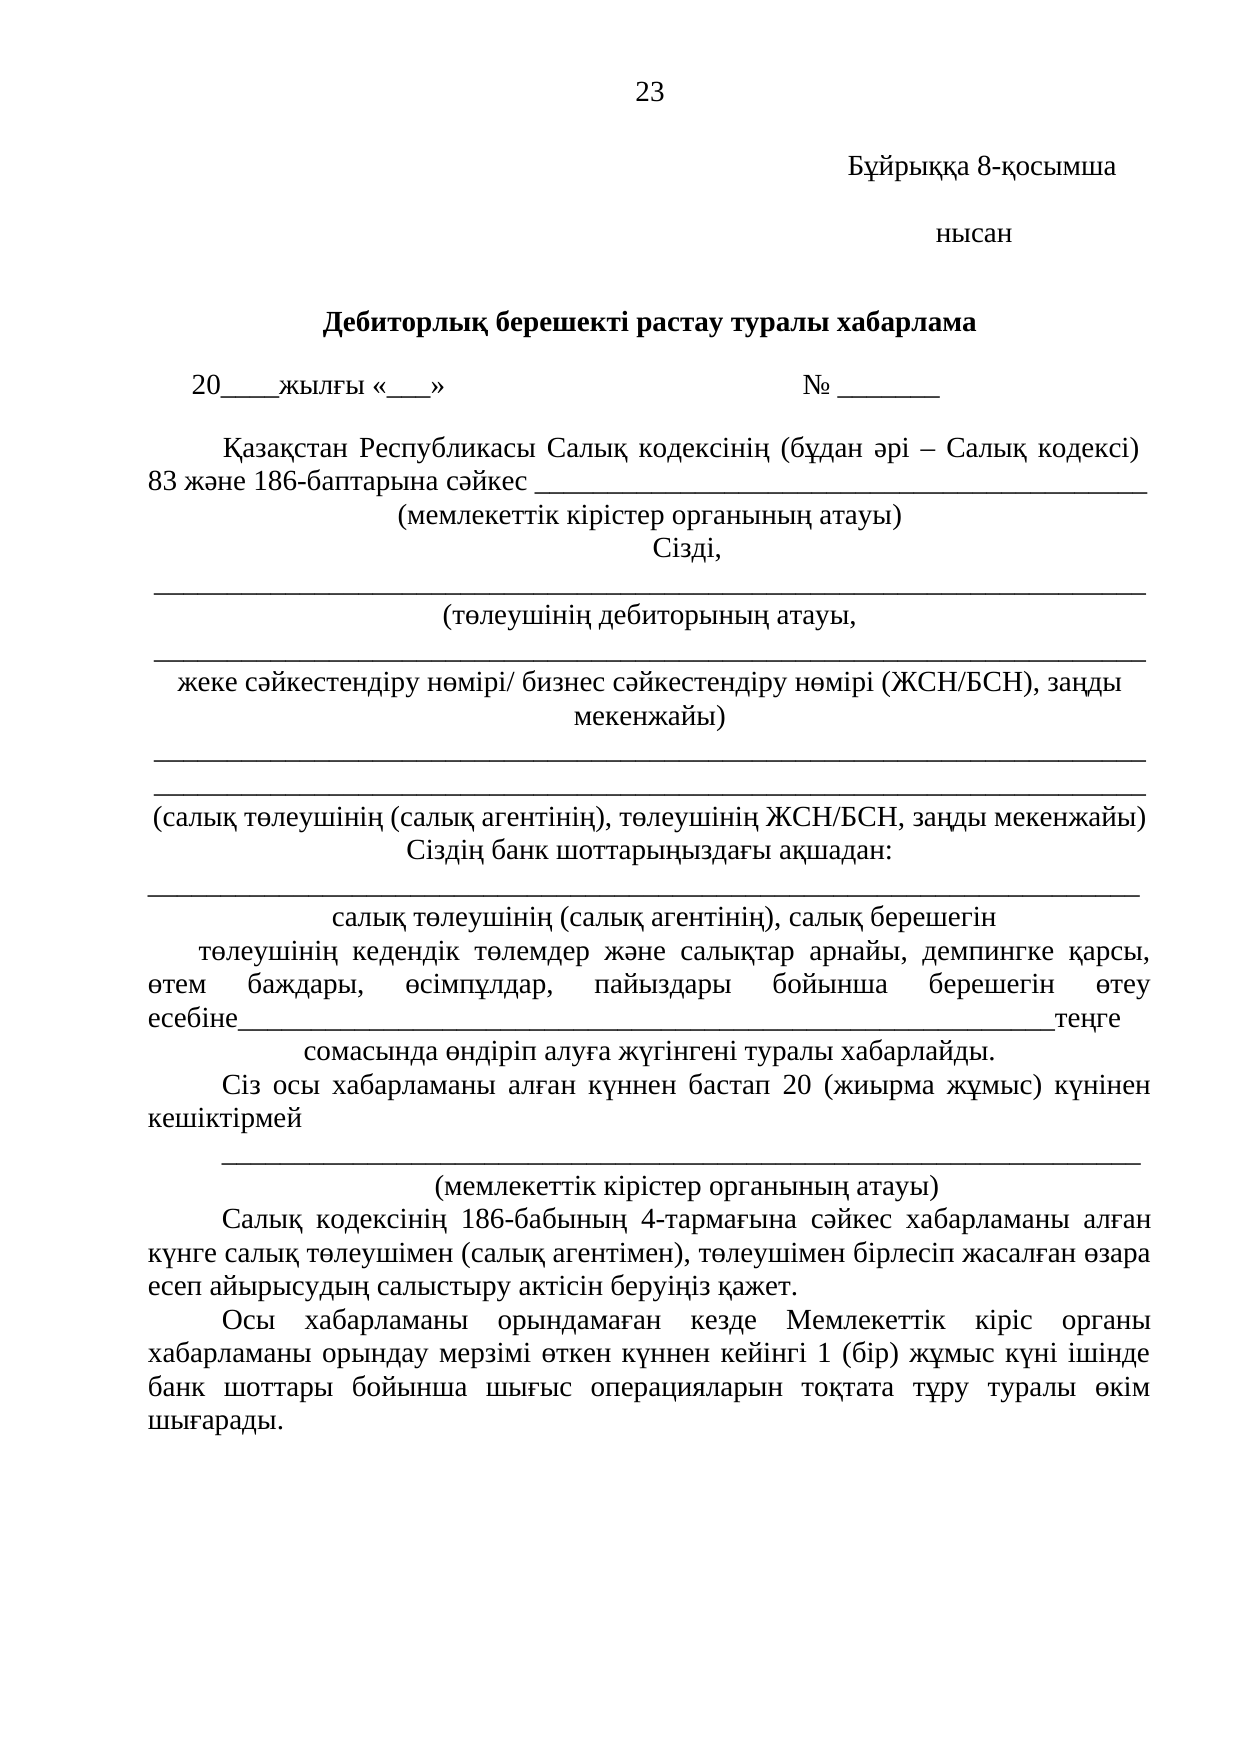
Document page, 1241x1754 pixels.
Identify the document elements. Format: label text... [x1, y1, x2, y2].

text Дебиторлық берешекті растау туралы хабарлама [148, 304, 1152, 338]
text _______________________________________________________________ [148, 1134, 1152, 1168]
text (мемлекеттік кірістер органының атауы) [148, 1168, 1152, 1201]
text 20____жылғы «___» № _______ [148, 367, 1152, 401]
text Осы хабарламаны орындамаған кезде Мемлекеттік кіріс органы хабарламаны орындау мерзімі өткен күннен кейінгі 1 (бір) жұмыс күні ішінде банк шоттары бойынша шығыс операцияларын тоқтата тұру туралы өкім шығарады. [148, 1302, 1152, 1436]
text төлеушінің кедендік төлемдер және салықтар арнайы, демпингке қарсы, өтем баждары, өсімпұлдар, пайыздары бойынша берешегін өтеу есебіне________________________________________________________теңге [148, 933, 1152, 1033]
text ____________________________________________________________________ салық төлеушінің (салық агентінің), салық берешегін [148, 866, 1152, 933]
text ____________________________________________________________________ [148, 732, 1152, 765]
text Қазақстан Республикасы Салық кодексінің (бұдан әрі – Салық кодексі) 83 және 186-баптарына сәйкес __________________________________________ [148, 430, 1152, 497]
text Бұйрыққа 8-қосымша [694, 148, 1152, 181]
text сомасында өндіріп алуға жүгінгені туралы хабарлайды. [148, 1033, 1152, 1067]
text (мемлекеттік кірістер органының атауы) [148, 497, 1152, 530]
text Салық кодексінің 186-бабының 4-тармағына сәйкес хабарламаны алған күнге салық төлеушімен (салық агентімен), төлеушімен бірлесіп жасалған өзара есеп айырысудың салыстыру актісін беруіңіз қажет. [148, 1201, 1152, 1302]
text ____________________________________________________________________ жеке сәйкестендіру нөмірі/ бизнес сәйкестендіру нөмірі (ЖСН/БСН), заңды мекенжайы) [148, 631, 1152, 732]
text ____________________________________________________________________ (салық төлеушінің (салық агентінің), төлеушінің ЖСН/БСН, заңды мекенжайы) Сіздің банк шоттарыңыздағы ақшадан: [148, 765, 1152, 866]
text Сіз осы хабарламаны алған күннен бастап 20 (жиырма жұмыс) күнінен кешіктірмей [148, 1067, 1152, 1134]
text нысан [694, 215, 1152, 248]
text Сізді, ____________________________________________________________________ (төлеушінің дебиторының атауы, [148, 530, 1152, 631]
